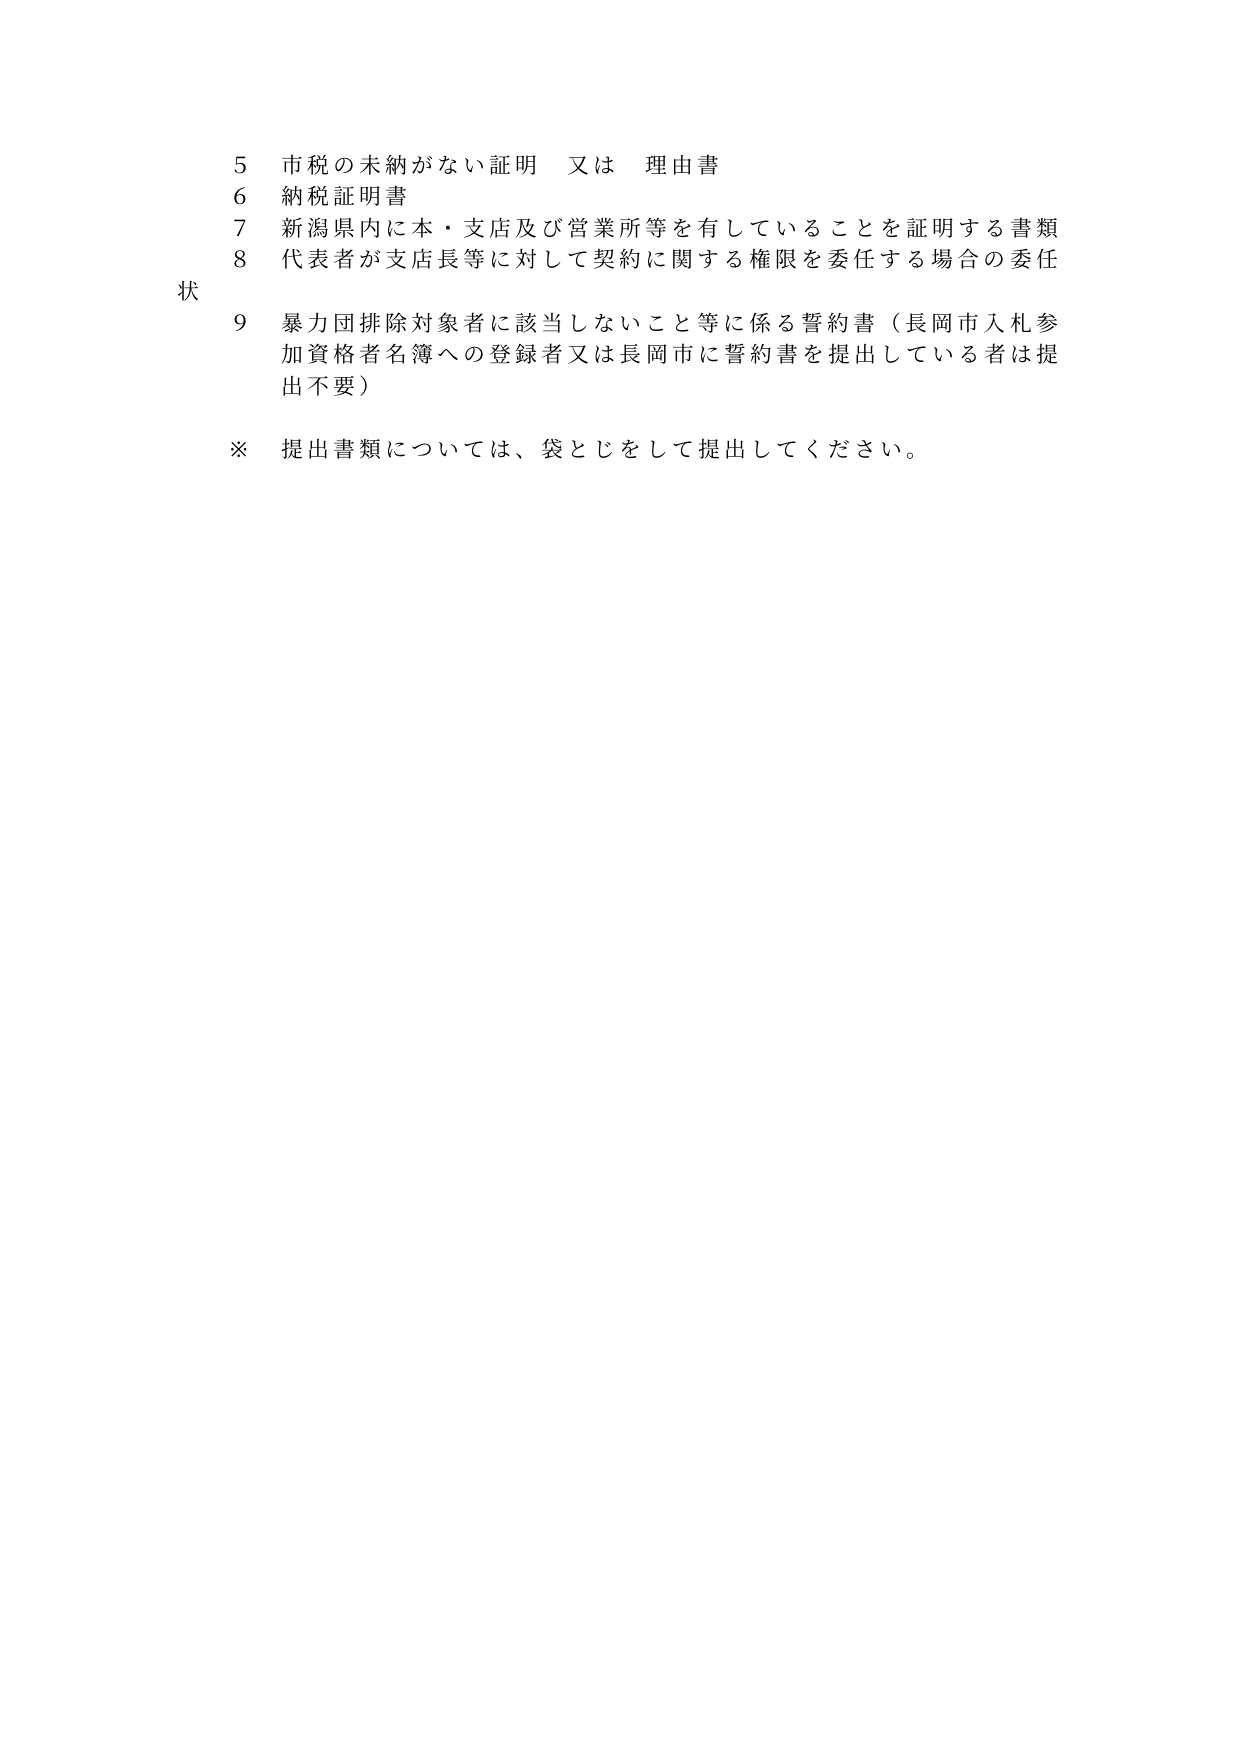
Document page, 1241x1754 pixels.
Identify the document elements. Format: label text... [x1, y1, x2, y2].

text ５ 市税の未納がない証明 又は 理由書 [177, 148, 1063, 179]
text ８ 代表者が支店長等に対して契約に関する権限を委任する場合の委任状 [177, 243, 1063, 306]
list 提出書類については、袋とじをして提出してください。 [223, 432, 1063, 464]
text ７ 新潟県内に本・支店及び営業所等を有していることを証明する書類 [177, 211, 1063, 243]
text ６ 納税証明書 [177, 179, 1063, 211]
text ９ 暴力団排除対象者に該当しないこと等に係る誓約書（長岡市入札参加資格者名簿への登録者又は長岡市に誓約書を提出している者は提出不要） [177, 306, 1063, 401]
